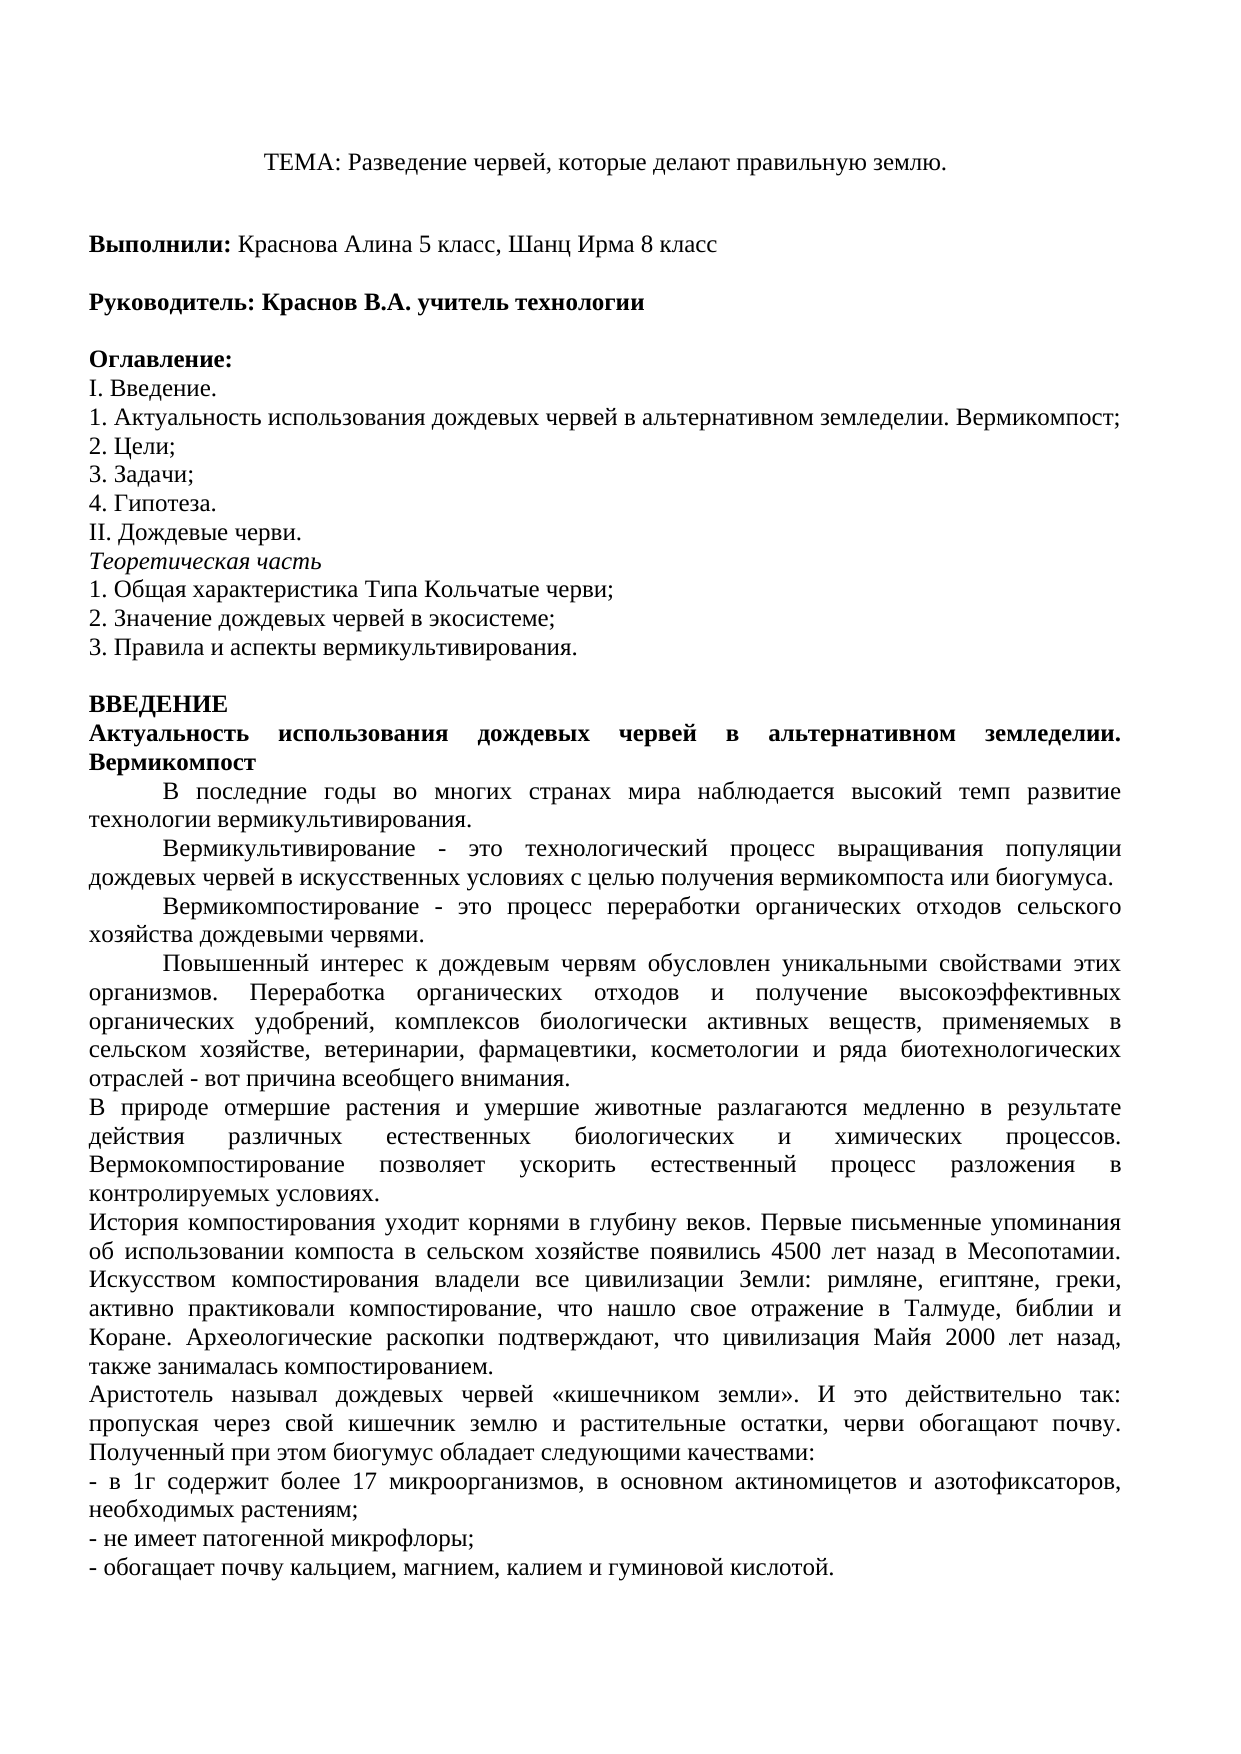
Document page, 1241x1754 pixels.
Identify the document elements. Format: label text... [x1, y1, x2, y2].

text - обогащает почву кальцием, магнием, калием и гуминовой кислотой. [89, 1552, 1122, 1581]
text 3. Задачи; [89, 459, 1122, 488]
text Теоретическая часть [89, 546, 1122, 574]
text В последние годы во многих странах мира наблюдается высокий темп развитие технологии вермикультивирования. [89, 776, 1122, 833]
text В природе отмершие растения и умершие животные разлагаются медленно в результате действия различных естественных биологических и химических процессов. Вермокомпостирование позволяет ускорить естественный процесс разложения в контролируемых условиях. [89, 1092, 1122, 1207]
text ТЕМА: Разведение червей, которые делают правильную землю. [89, 147, 1122, 176]
text Аристотель называл дождевых червей «кишечником земли». И это действительно так: пропуская через свой кишечник землю и растительные остатки, черви обогащают почву. Полученный при этом биогумус обладает следующими качествами: [89, 1379, 1122, 1466]
text 4. Гипотеза. [89, 488, 1122, 517]
text Оглавление: [89, 344, 1122, 373]
text - не имеет патогенной микрофлоры; [89, 1523, 1122, 1552]
text Вермикомпостирование - это процесс переработки органических отходов сельского хозяйства дождевыми червями. [89, 891, 1122, 948]
text I. Введение. [89, 373, 1122, 402]
text Вермикультивирование - это технологический процесс выращивания популяции дождевых червей в искусственных условиях с целью получения вермикомпоста или биогумуса. [89, 833, 1122, 891]
text 1. Общая характеристика Типа Кольчатые черви; [89, 574, 1122, 603]
text История компостирования уходит корнями в глубину веков. Первые письменные упоминания об использовании компоста в сельском хозяйстве появились 4500 лет назад в Месопотамии. Искусством компостирования владели все цивилизации Земли: римляне, египтяне, греки, активно практиковали компостирование, что нашло свое отражение в Талмуде, библии и Коране. Археологические раскопки подтверждают, что цивилизация Майя 2000 лет назад, также занималась компостированием. [89, 1207, 1122, 1379]
text 2. Значение дождевых червей в экосистеме; [89, 603, 1122, 632]
text 1. Актуальность использования дождевых червей в альтернативном земледелии. Вермикомпост; [89, 402, 1122, 431]
text Повышенный интерес к дождевым червям обусловлен уникальными свойствами этих организмов. Переработка органических отходов и получение высокоэффективных органических удобрений, комплексов биологически активных веществ, применяемых в сельском хозяйстве, ветеринарии, фармацевтики, косметологии и ряда биотехнологических отраслей - вот причина всеобщего внимания. [89, 948, 1122, 1092]
text Актуальность использования дождевых червей в альтернативном земледелии. Вермикомпост [89, 718, 1122, 776]
text - в 1г содержит более 17 микроорганизмов, в основном актиномицетов и азотофиксаторов, необходимых растениям; [89, 1466, 1122, 1523]
text Руководитель: Краснов В.А. учитель технологии [89, 287, 1122, 316]
text 2. Цели; [89, 431, 1122, 459]
text II. Дождевые черви. [89, 517, 1122, 546]
text Выполнили: Краснова Алина 5 класс, Шанц Ирма 8 класс [89, 229, 1122, 258]
text ВВЕДЕНИЕ [89, 689, 1122, 718]
text 3. Правила и аспекты вермикультивирования. [89, 632, 1122, 661]
